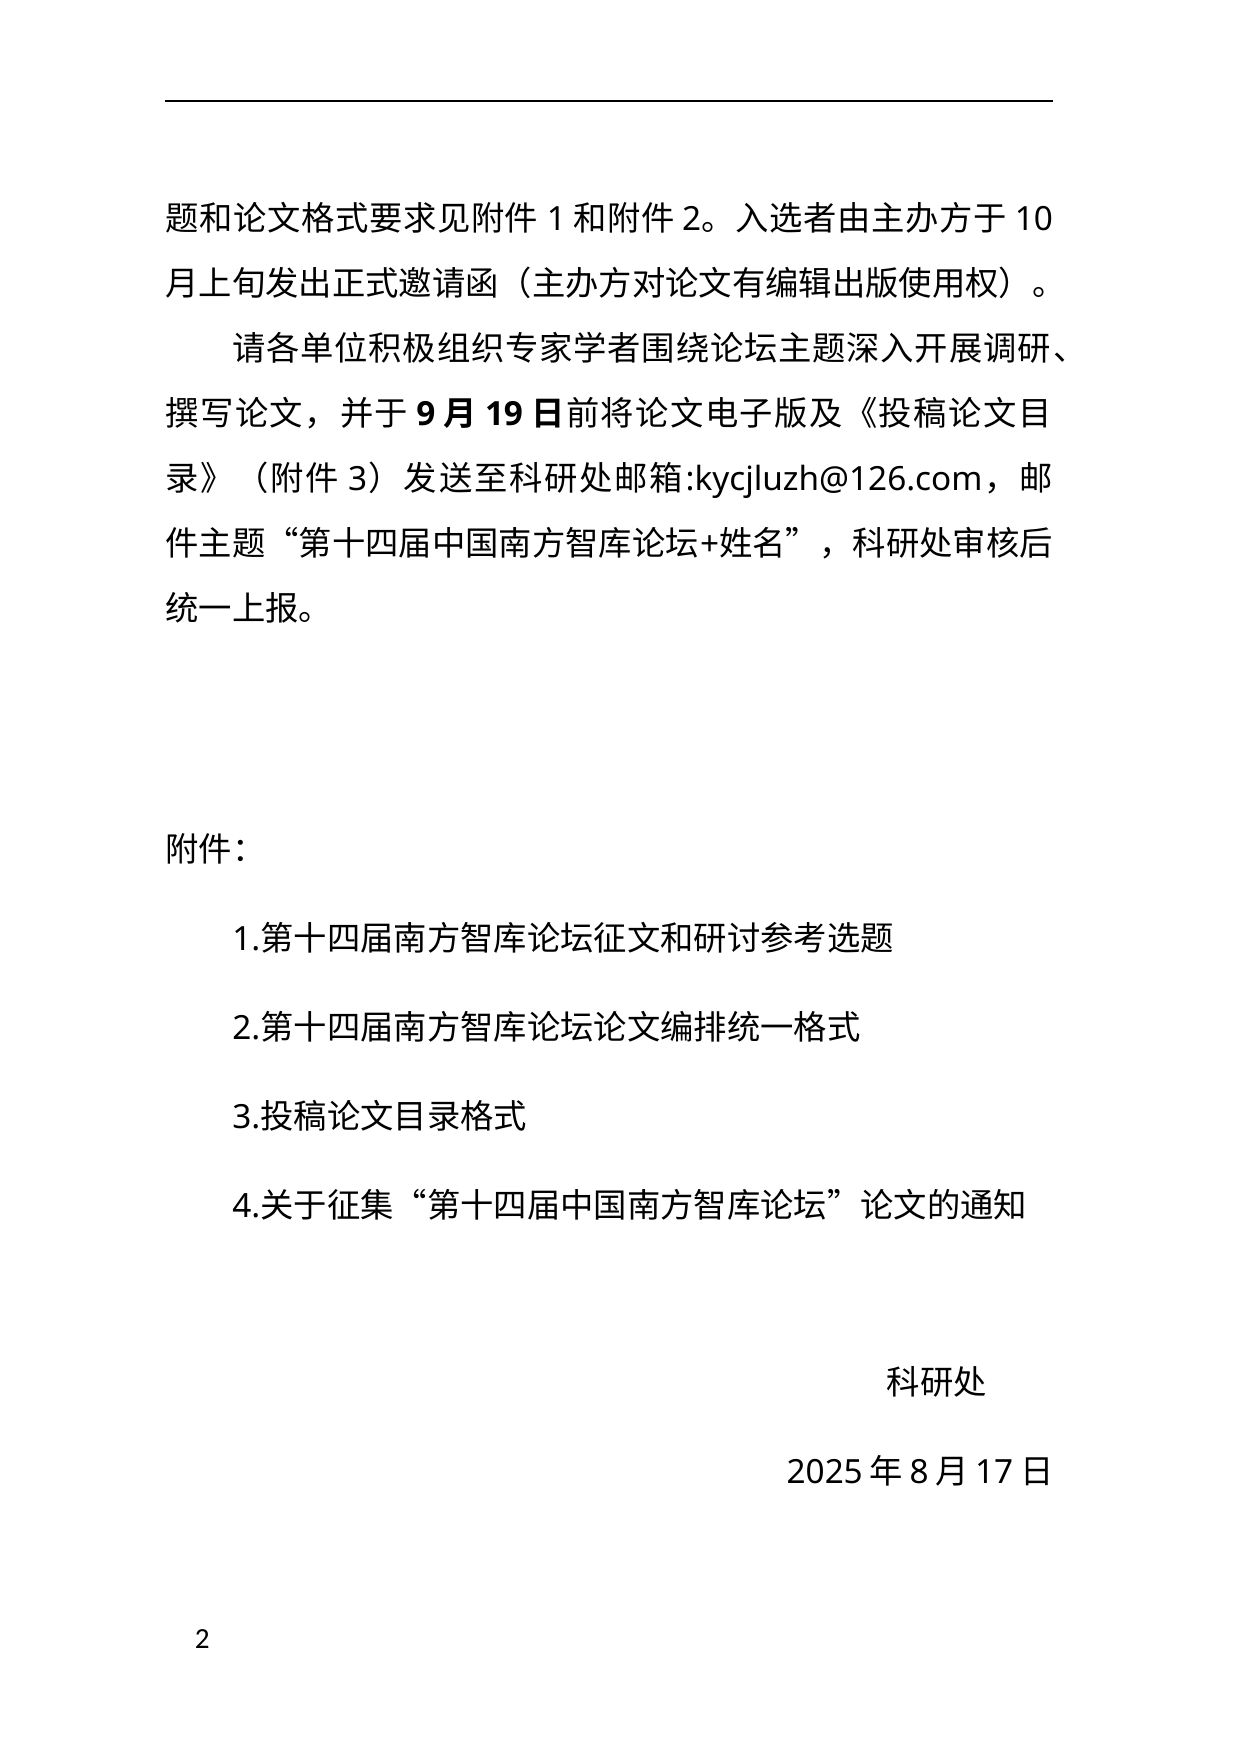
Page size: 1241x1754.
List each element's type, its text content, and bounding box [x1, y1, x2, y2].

text 1.第十四届南方智库论坛征文和研讨参考选题 [165, 903, 1053, 968]
text 4.关于征集“第十四届中国南方智库论坛”论文的通知 [232, 1171, 1053, 1236]
text 3.投稿论文目录格式 [232, 1082, 1053, 1147]
text 请各单位积极组织专家学者围绕论坛主题深入开展调研、撰写论文，并于9月19日前将论文电子版及《投稿论文目录》（附件3）发送至科研处邮箱:kycjluzh@126.com，邮件主题“第十四届中国南方智库论坛+姓名”，科研处审核后统一上报。 [165, 314, 1053, 639]
text 附件： [165, 814, 1053, 879]
text 科研处 [165, 1348, 986, 1413]
text 2025年8月17日 [165, 1437, 1053, 1502]
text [165, 184, 1053, 314]
text 2.第十四届南方智库论坛论文编排统一格式 [165, 992, 1053, 1057]
